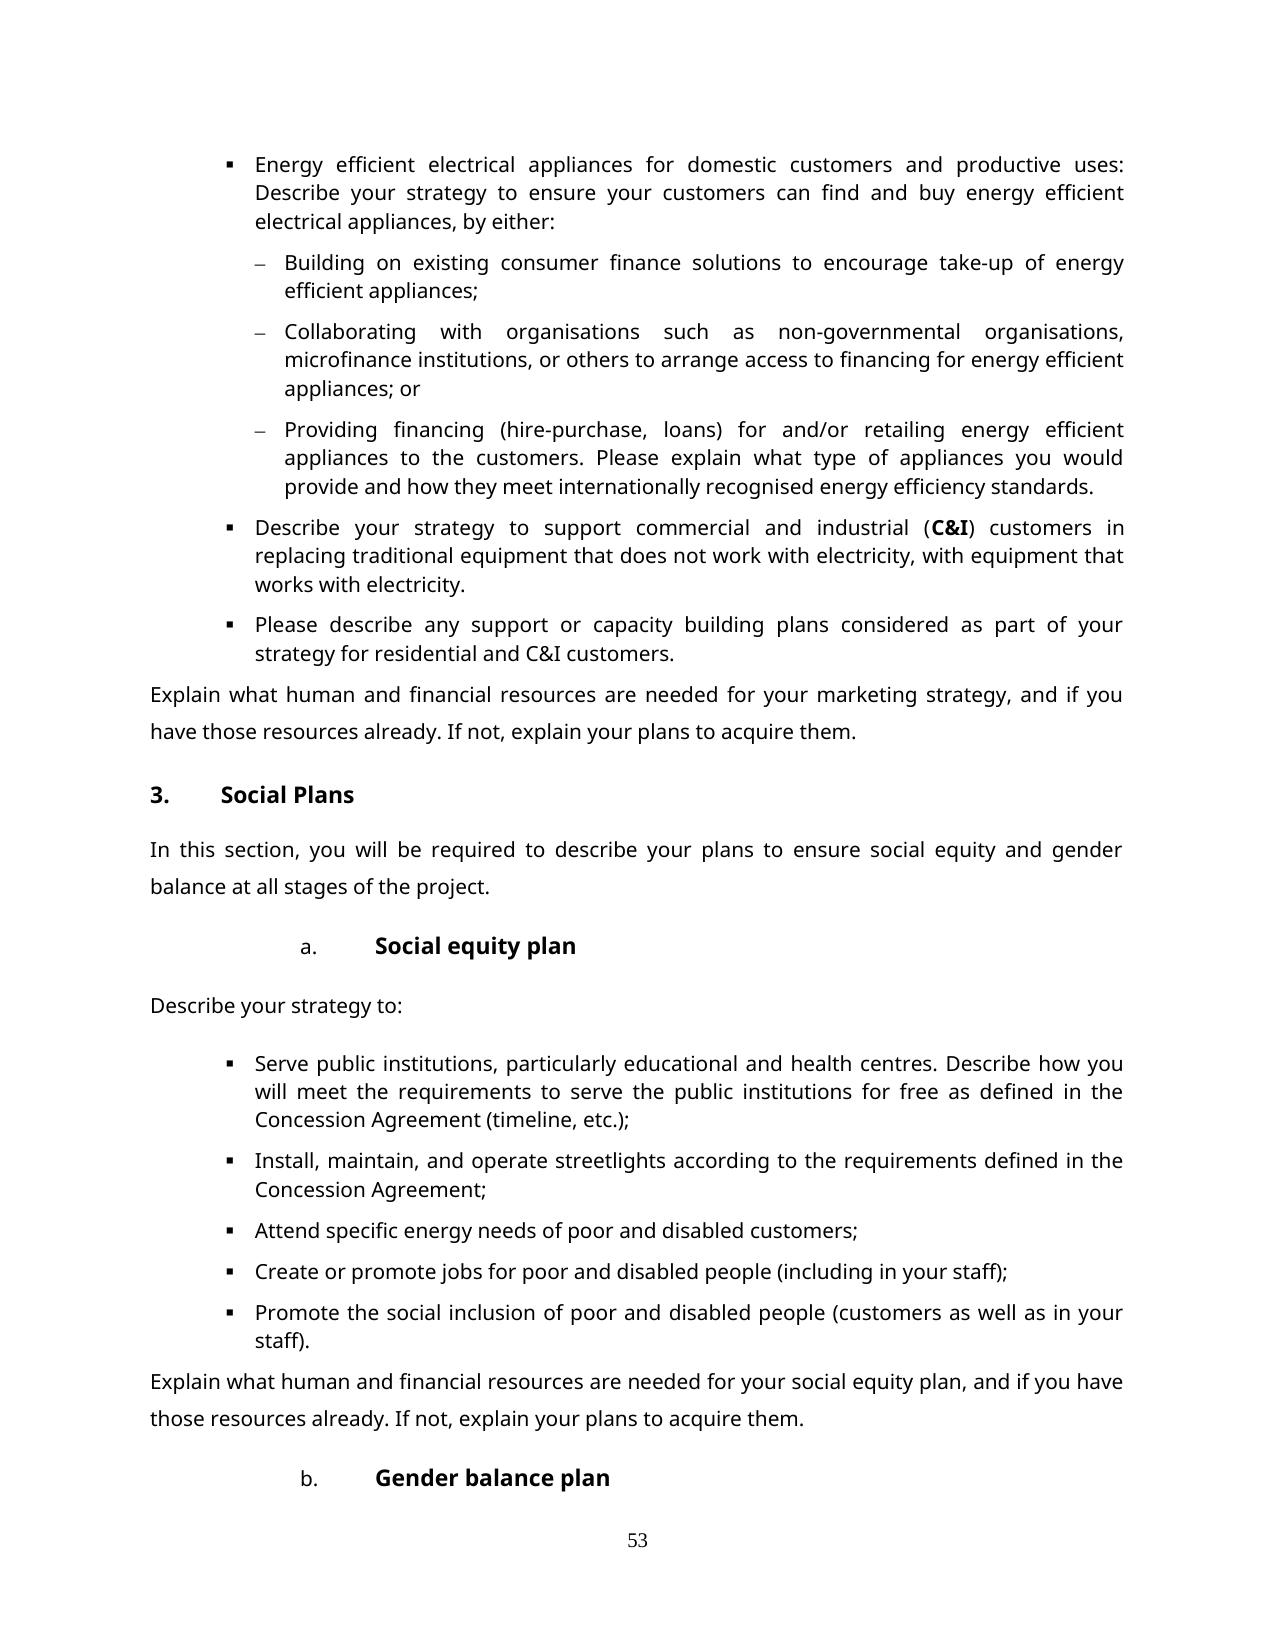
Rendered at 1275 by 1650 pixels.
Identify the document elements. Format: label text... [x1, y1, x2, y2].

text Explain what human and financial resources are needed for your marketing strategy, and if you have those resources already. If not, explain your plans to acquire them. [150, 680, 1125, 745]
text Describe your strategy to: [150, 991, 1125, 1019]
list Energy efficient electrical appliances for domestic customers and productive uses: Describe your strategy to ensure your customers can find and buy energy efficient electrical appliances, by either: [225, 150, 1125, 235]
text Explain what human and financial resources are needed for your social equity plan, and if you have those resources already. If not, explain your plans to acquire them. [150, 1367, 1125, 1432]
list Collaborating with organisations such as non-governmental organisations, microfinance institutions, or others to arrange access to financing for energy efficient appliances; or [254, 317, 1125, 402]
text Social equity plan [300, 929, 1125, 961]
text Gender balance plan [300, 1462, 1125, 1493]
list Promote the social inclusion of poor and disabled people (customers as well as in your staff). [225, 1298, 1125, 1355]
list Building on existing consumer finance solutions to encourage take-up of energy efficient appliances; [254, 248, 1125, 305]
list Please describe any support or capacity building plans considered as part of your strategy for residential and C&I customers. [225, 611, 1125, 667]
list Describe your strategy to support commercial and industrial (C&I) customers in replacing traditional equipment that does not work with electricity, with equipment that works with electricity. [225, 513, 1125, 598]
list Providing financing (hire-purchase, loans) for and/or retailing energy efficient appliances to the customers. Please explain what type of appliances you would provide and how they meet internationally recognised energy efficiency standards. [254, 415, 1125, 500]
list Install, maintain, and operate streetlights according to the requirements defined in the Concession Agreement; [225, 1147, 1125, 1203]
subtitle Social Plans [150, 779, 1125, 810]
list Serve public institutions, particularly educational and health centres. Describe how you will meet the requirements to serve the public institutions for free as defined in the Concession Agreement (timeline, etc.); [225, 1049, 1125, 1134]
list Create or promote jobs for poor and disabled people (including in your staff); [225, 1257, 1125, 1285]
list Attend specific energy needs of poor and disabled customers; [225, 1216, 1125, 1244]
text In this section, you will be required to describe your plans to ensure social equity and gender balance at all stages of the project. [150, 835, 1125, 900]
